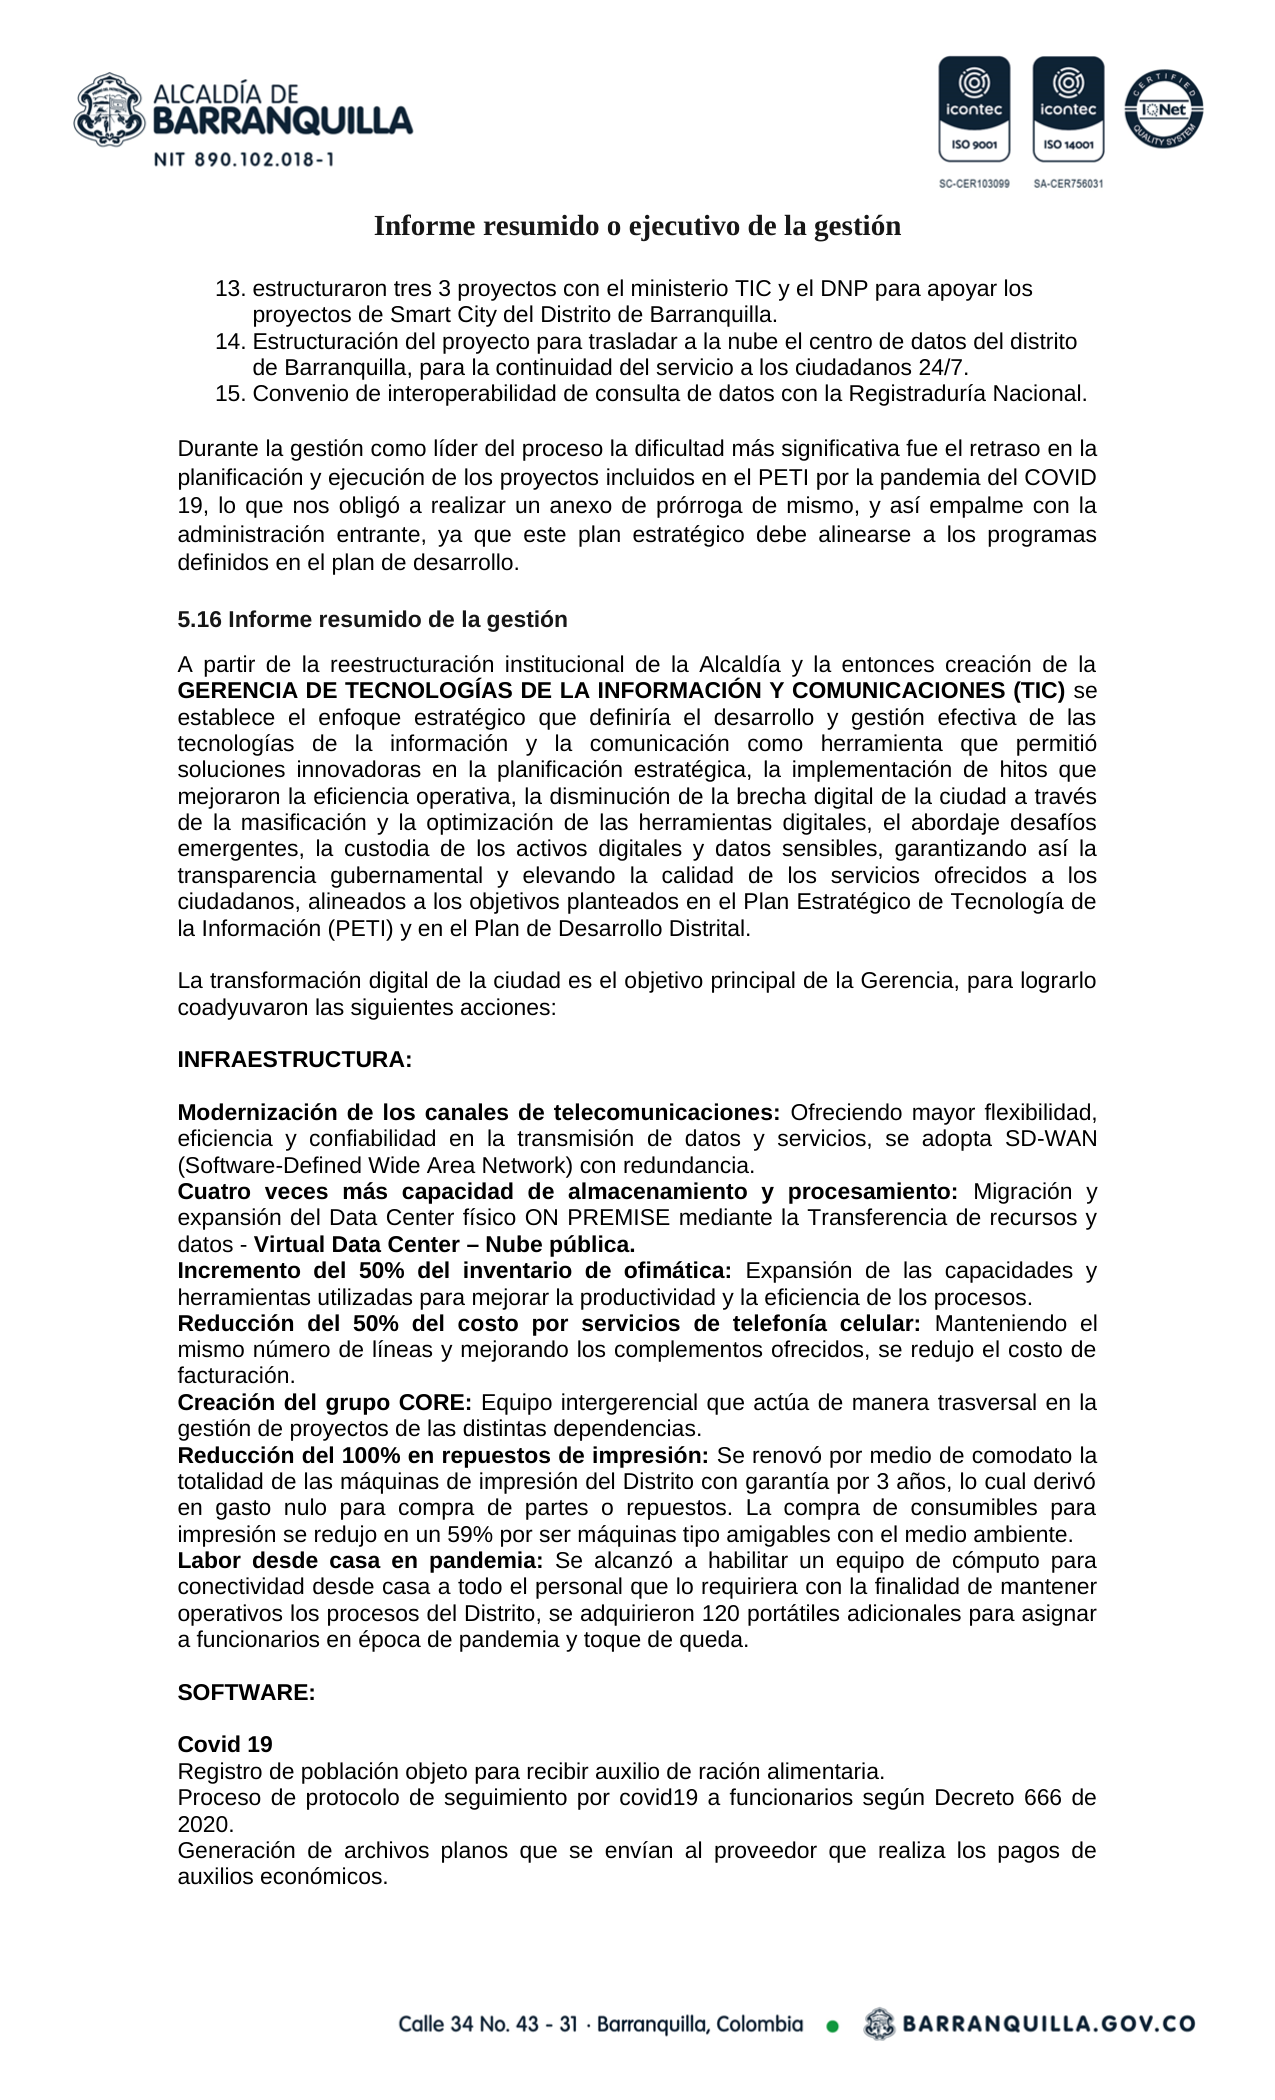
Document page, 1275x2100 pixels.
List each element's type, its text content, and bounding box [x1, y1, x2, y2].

text A partir de la reestructuración institucional de la Alcaldía y la entonces creación de la GERENCIA DE TECNOLOGÍAS DE LA INFORMACIÓN Y COMUNICACIONES (TIC) se establece el enfoque estratégico que definiría el desarrollo y gestión efectiva de las tecnologías de la información y la comunicación como herramienta que permitió soluciones innovadoras en la planificación estratégica, la implementación de hitos que mejoraron la eficiencia operativa, la disminución de la brecha digital de la ciudad a través de la masificación y la optimización de las herramientas digitales, el abordaje desafíos emergentes, la custodia de los activos digitales y datos sensibles, garantizando así la transparencia gubernamental y elevando la calidad de los servicios ofrecidos a los ciudadanos, alineados a los objetivos planteados en el Plan Estratégico de Tecnología de la Información (PETI) y en el Plan de Desarrollo Distrital. [177, 651, 1098, 941]
list Durante la gestión como líder del proceso la dificultad más significativa fue el retraso en la planificación y ejecución de los proyectos incluidos en el PETI por la pandemia del COVID 19, lo que nos obligó a realizar un anexo de prórroga de mismo, y así empalme con la administración entrante, ya que este plan estratégico debe alinearse a los programas definidos en el plan de desarrollo. [177, 547, 1098, 575]
text Generación de archivos planos que se envían al proveedor que realiza los pagos de auxilios económicos. [177, 1837, 1098, 1889]
picture [1, 0, 1275, 306]
text Cuatro veces más capacidad de almacenamiento y procesamiento: Migración y expansión del Data Center físico ON PREMISE mediante la Transferencia de recursos y datos - Virtual Data Center – Nube pública. [177, 1178, 1098, 1257]
list 5.16 Informe resumido de la gestión [177, 606, 1098, 632]
text Registro de población objeto para recibir auxilio de ración alimentaria. [177, 1758, 1098, 1784]
text Incremento del 50% del inventario de ofimática: Expansión de las capacidades y herramientas utilizadas para mejorar la productividad y la eficiencia de los procesos. [177, 1257, 1098, 1310]
text SOFTWARE: [177, 1679, 1098, 1705]
text La transformación digital de la ciudad es el objetivo principal de la Gerencia, para lograrlo coadyuvaron las siguientes acciones: [177, 967, 1098, 1020]
text Reducción del 100% en repuestos de impresión: Se renovó por medio de comodato la totalidad de las máquinas de impresión del Distrito con garantía por 3 años, lo cual derivó en gasto nulo para compra de partes o repuestos. La compra de consumibles para impresión se redujo en un 59% por ser máquinas tipo amigables con el medio ambiente. [177, 1442, 1098, 1547]
text Proceso de protocolo de seguimiento por covid19 a funcionarios según Decreto 666 de 2020. [177, 1784, 1098, 1837]
list Convenio de interoperabilidad de consulta de datos con la Registraduría Nacional. [215, 380, 1098, 407]
text Covid 19 [177, 1731, 1098, 1758]
picture [0, 1957, 1275, 2094]
list Estructuración del proyecto para trasladar a la nube el centro de datos del distrito de Barranquilla, para la continuidad del servicio a los ciudadanos 24/7. [215, 328, 1098, 380]
text Reducción del 50% del costo por servicios de telefonía celular: Manteniendo el mismo número de líneas y mejorando los complementos ofrecidos, se redujo el costo de facturación. [177, 1310, 1098, 1389]
text Labor desde casa en pandemia: Se alcanzó a habilitar un equipo de cómputo para conectividad desde casa a todo el personal que lo requiriera con la finalidad de mantener operativos los procesos del Distrito, se adquirieron 120 portátiles adicionales para asignar a funcionarios en época de pandemia y toque de queda. [177, 1547, 1098, 1652]
text Modernización de los canales de telecomunicaciones: Ofreciendo mayor flexibilidad, eficiencia y confiabilidad en la transmisión de datos y servicios, se adopta SD-WAN (Software-Defined Wide Area Network) con redundancia. [177, 1099, 1098, 1178]
list estructuraron tres 3 proyectos con el ministerio TIC y el DNP para apoyar los proyectos de Smart City del Distrito de Barranquilla. [215, 275, 1098, 328]
text INFRAESTRUCTURA: [177, 1046, 1098, 1073]
text Creación del grupo CORE: Equipo intergerencial que actúa de manera trasversal en la gestión de proyectos de las distintas dependencias. [177, 1389, 1098, 1442]
